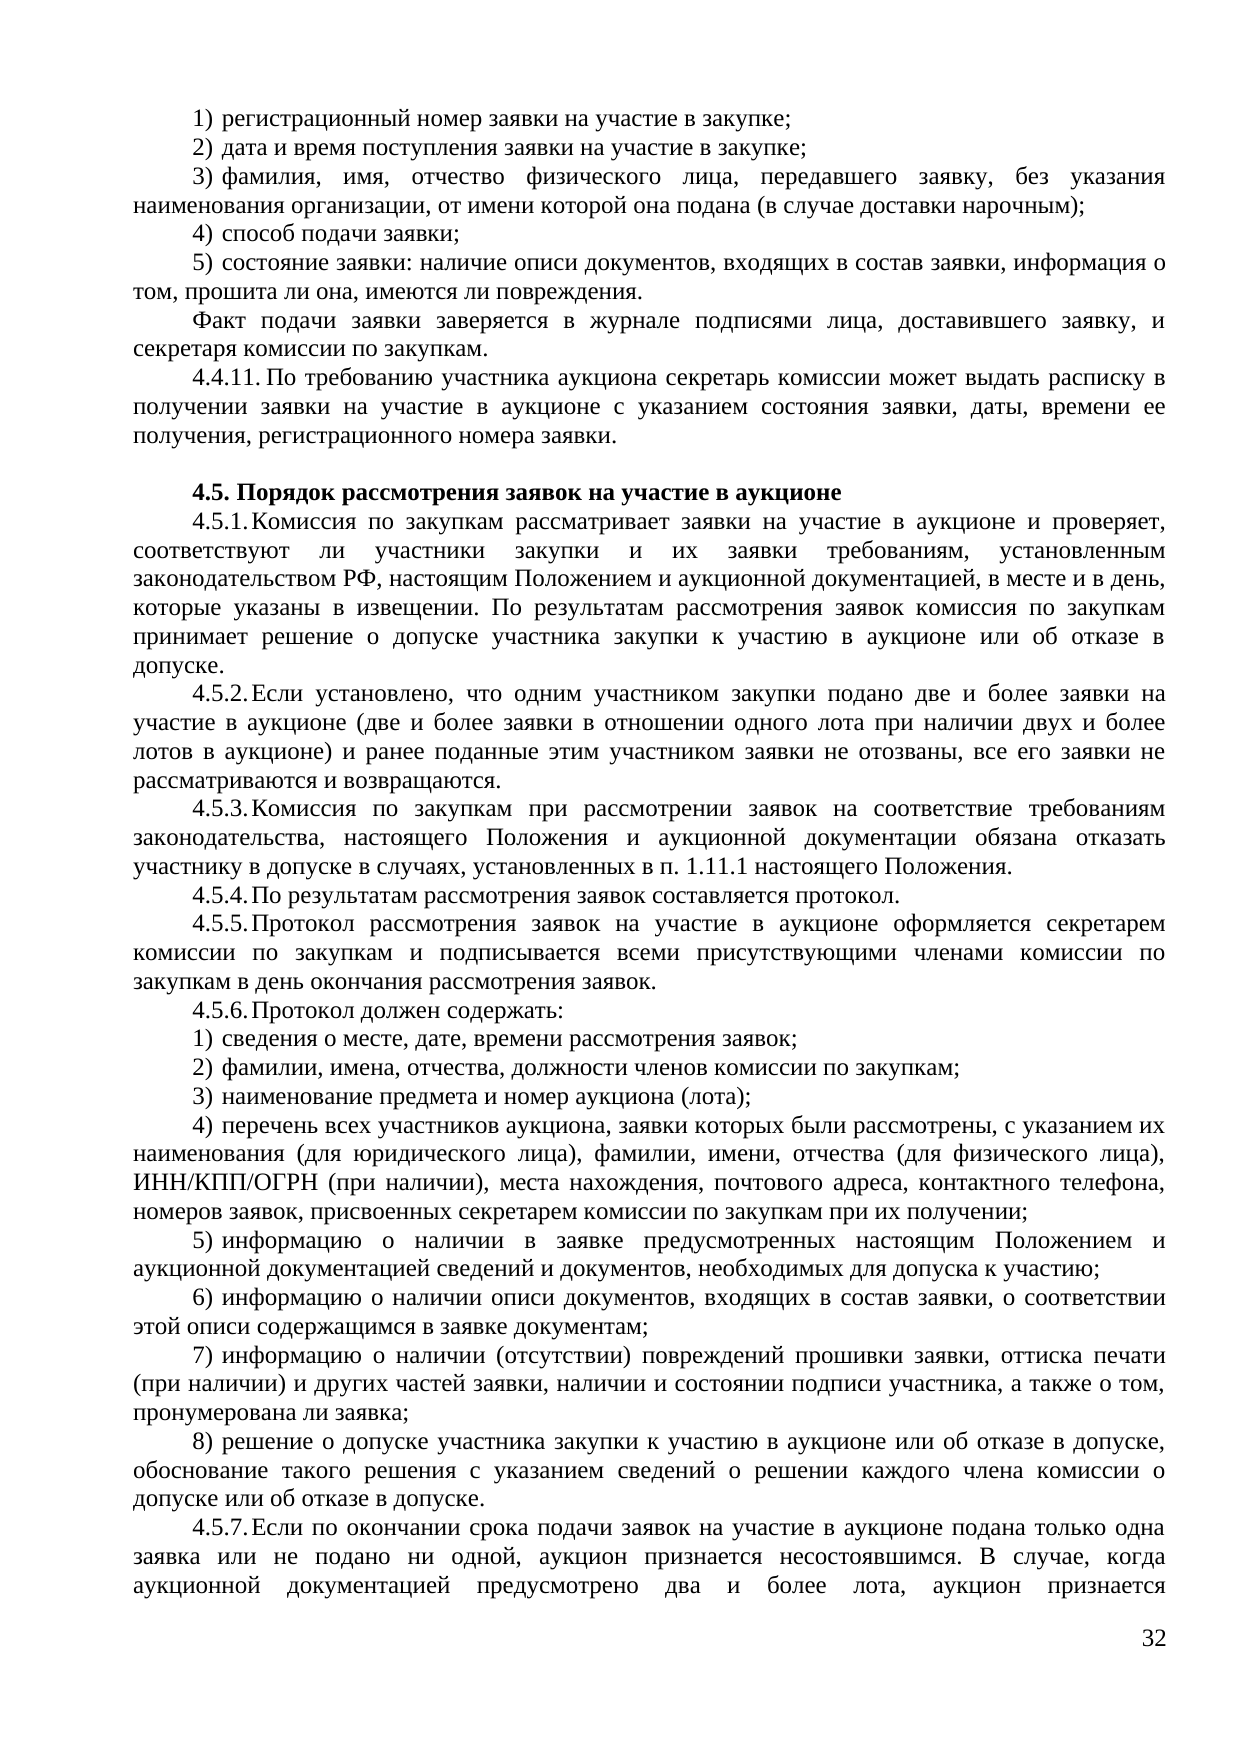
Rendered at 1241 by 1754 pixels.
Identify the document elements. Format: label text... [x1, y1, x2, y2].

list фамилии, имена, отчества, должности членов комиссии по закупкам; [133, 1052, 1167, 1081]
list Порядок рассмотрения заявок на участие в аукционе [133, 477, 1167, 506]
list По результатам рассмотрения заявок составляется протокол. [133, 880, 1167, 908]
list регистрационный номер заявки на участие в закупке; [133, 103, 1167, 132]
list информацию о наличии (отсутствии) повреждений прошивки заявки, оттиска печати (при наличии) и других частей заявки, наличии и состоянии подписи участника, а также о том, пронумерована ли заявка; [133, 1340, 1167, 1426]
list состояние заявки: наличие описи документов, входящих в состав заявки, информация о том, прошита ли она, имеются ли повреждения. [133, 247, 1167, 305]
list информацию о наличии в заявке предусмотренных настоящим Положением и аукционной документацией сведений и документов, необходимых для допуска к участию; [133, 1225, 1167, 1282]
list дата и время поступления заявки на участие в закупке; [133, 132, 1167, 161]
list Если установлено, что одним участником закупки подано две и более заявки на участие в аукционе (две и более заявки в отношении одного лота при наличии двух и более лотов в аукционе) и ранее поданные этим участником заявки не отозваны, все его заявки не рассматриваются и возвращаются. [133, 678, 1167, 793]
list Комиссия по закупкам рассматривает заявки на участие в аукционе и проверяет, соответствуют ли участники закупки и их заявки требованиям, установленным законодательством РФ, настоящим Положением и аукционной документацией, в месте и в день, которые указаны в извещении. По результатам рассмотрения заявок комиссия по закупкам принимает решение о допуске участника закупки к участию в аукционе или об отказе в допуске. [133, 506, 1167, 678]
list Комиссия по закупкам при рассмотрении заявок на соответствие требованиям законодательства, настоящего Положения и аукционной документации обязана отказать участнику в допуске в случаях, установленных в п. 1.11.1 настоящего Положения. [133, 793, 1167, 880]
list наименование предмета и номер аукциона (лота); [133, 1081, 1167, 1110]
list перечень всех участников аукциона, заявки которых были рассмотрены, с указанием их наименования (для юридического лица), фамилии, имени, отчества (для физического лица), ИНН/КПП/ОГРН (при наличии), места нахождения, почтового адреса, контактного телефона, номеров заявок, присвоенных секретарем комиссии по закупкам при их получении; [133, 1110, 1167, 1225]
list Протокол рассмотрения заявок на участие в аукционе оформляется секретарем комиссии по закупкам и подписывается всеми присутствующими членами комиссии по закупкам в день окончания рассмотрения заявок. [133, 908, 1167, 995]
list информацию о наличии описи документов, входящих в состав заявки, о соответствии этой описи содержащимся в заявке документам; [133, 1282, 1167, 1340]
list По требованию участника аукциона секретарь комиссии может выдать расписку в получении заявки на участие в аукционе с указанием состояния заявки, даты, времени ее получения, регистрационного номера заявки. [133, 362, 1167, 448]
list сведения о месте, дате, времени рассмотрения заявок; [133, 1023, 1167, 1052]
list способ подачи заявки; [133, 218, 1167, 247]
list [133, 1512, 1167, 1598]
list Факт подачи заявки заверяется в журнале подписями лица, доставившего заявку, и секретаря комиссии по закупкам. [133, 305, 1167, 362]
list решение о допуске участника закупки к участию в аукционе или об отказе в допуске, обоснование такого решения с указанием сведений о решении каждого члена комиссии о допуске или об отказе в допуске. [133, 1426, 1167, 1512]
list фамилия, имя, отчество физического лица, передавшего заявку, без указания наименования организации, от имени которой она подана (в случае доставки нарочным); [133, 161, 1167, 218]
list Протокол должен содержать: [133, 995, 1167, 1023]
